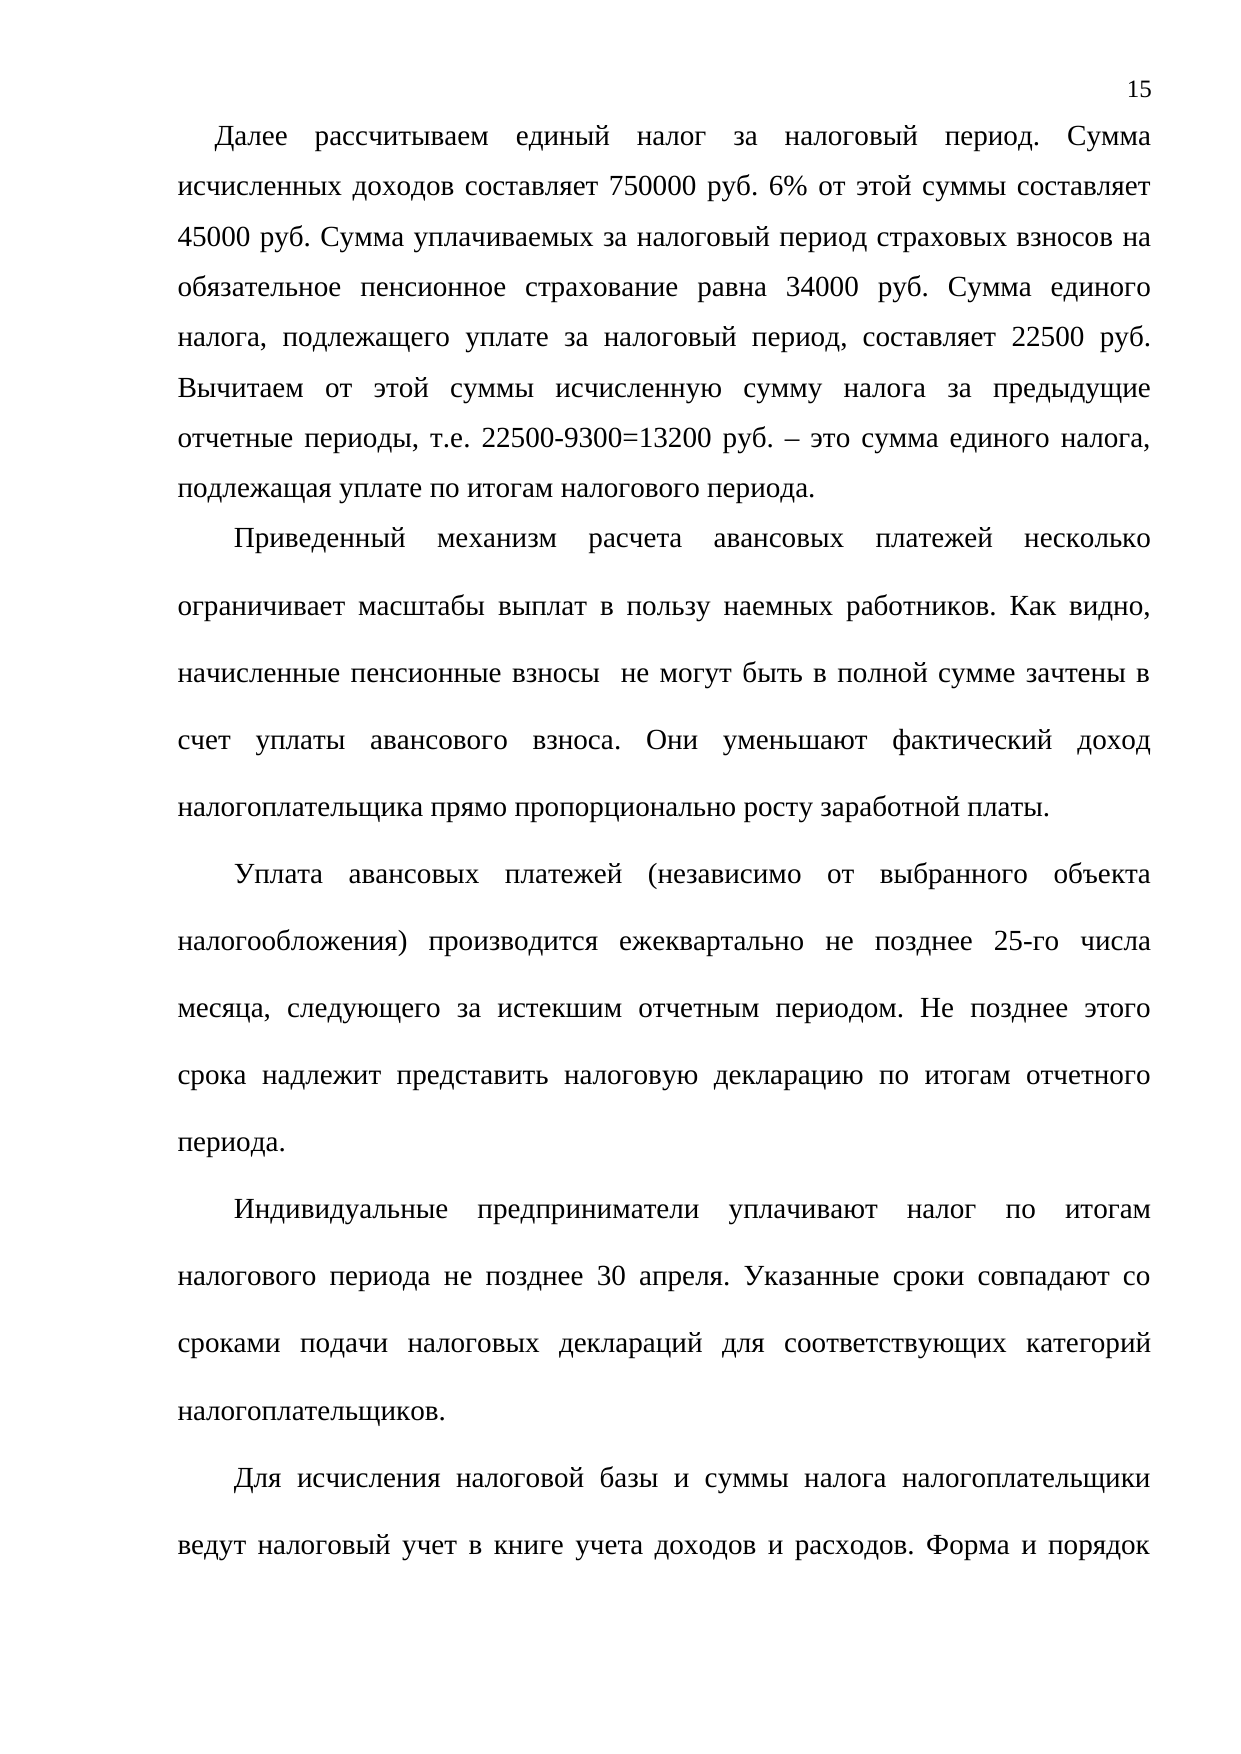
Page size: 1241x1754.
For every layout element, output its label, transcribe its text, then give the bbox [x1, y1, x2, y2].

text Далее рассчитываем единый налог за налоговый период. Сумма исчисленных доходов составляет 750000 руб. 6% от этой суммы составляет 45000 руб. Сумма уплачиваемых за налоговый период страховых взносов на обязательное пенсионное страхование равна 34000 руб. Сумма единого налога, подлежащего уплате за налоговый период, составляет 22500 руб. Вычитаем от этой суммы исчисленную сумму налога за предыдущие отчетные периоды, т.е. 22500-9300=13200 руб. – это сумма единого налога, подлежащая уплате по итогам налогового периода. [177, 118, 1152, 504]
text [177, 1460, 1152, 1560]
text Приведенный механизм расчета авансовых платежей несколько ограничивает масштабы выплат в пользу наемных работников. Как видно, начисленные пенсионные взносы не могут быть в полной сумме зачтены в счет уплаты авансового взноса. Они уменьшают фактический доход налогоплательщика прямо пропорционально росту заработной платы. [177, 521, 1152, 822]
text Уплата авансовых платежей (независимо от выбранного объекта налогообложения) производится ежеквартально не позднее 25-го числа месяца, следующего за истекшим отчетным периодом. Не позднее этого срока надлежит представить налоговую декларацию по итогам отчетного периода. [177, 856, 1152, 1158]
text Индивидуальные предприниматели уплачивают налог по итогам налогового периода не позднее 30 апреля. Указанные сроки совпадают со сроками подачи налоговых деклараций для соответствующих категорий налогоплательщиков. [177, 1191, 1152, 1426]
